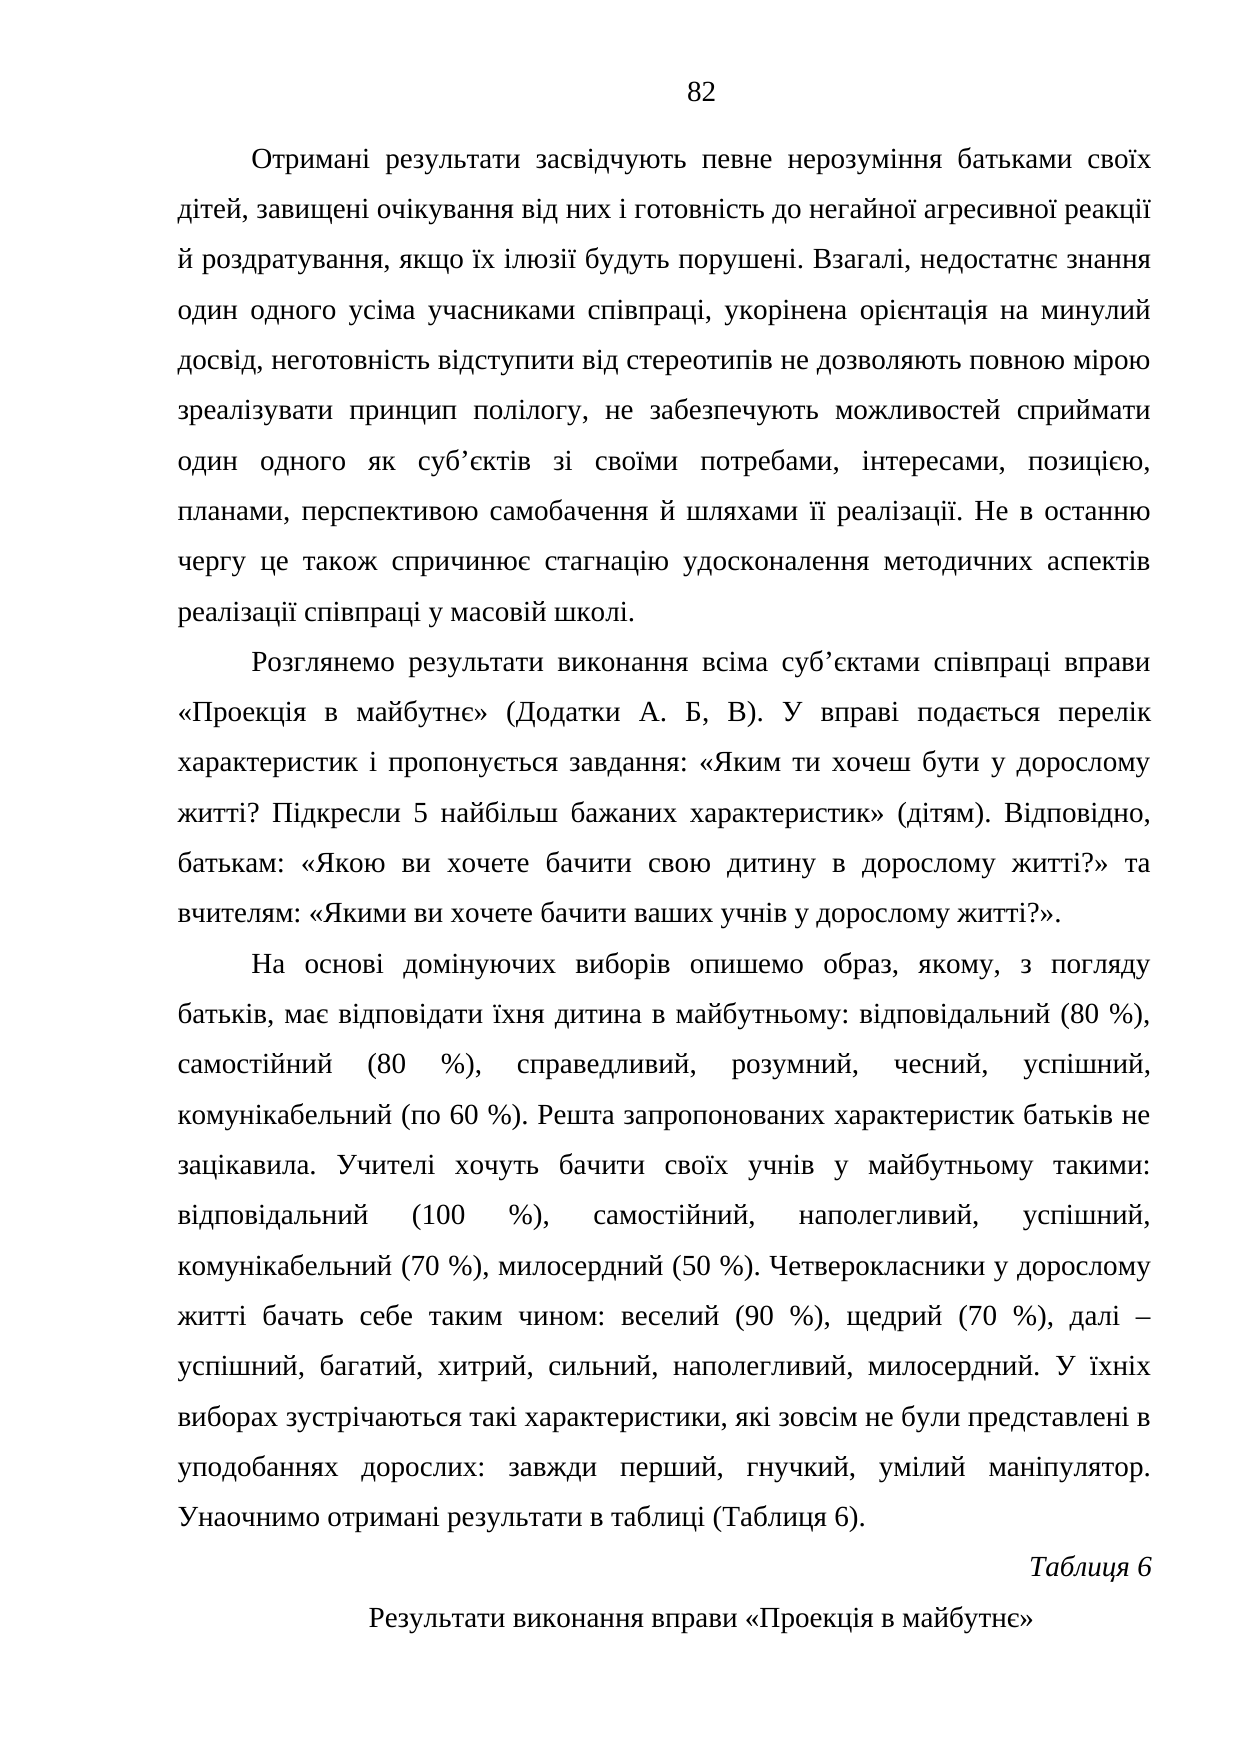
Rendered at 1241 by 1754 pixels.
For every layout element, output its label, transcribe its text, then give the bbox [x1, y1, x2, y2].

text На основі домінуючих виборів опишемо образ, якому, з погляду батьків, має відповідати їхня дитина в майбутньому: відповідальний (80 %), самостійний (80 %), справедливий, розумний, чесний, успішний, комунікабельний (по 60 %). Решта запропонованих характеристик батьків не зацікавила. Учителі хочуть бачити своїх учнів у майбутньому такими: відповідальний (100 %), самостійний, наполегливий, успішний, комунікабельний (70 %), милосердний (50 %). Четверокласники у дорослому житті бачать себе таким чином: веселий (90 %), щедрий (70 %), далі – успішний, багатий, хитрий, сильний, наполегливий, милосердний. У їхніх виборах зустрічаються такі характеристики, які зовсім не були представлені в уподобаннях дорослих: завжди перший, гнучкий, умілий маніпулятор. Унаочнимо отримані результати в таблиці (Таблиця 6). [177, 946, 1152, 1533]
text Отримані результати засвідчують певне нерозуміння батьками своїх дітей, завищені очікування від них і готовність до негайної агресивної реакції й роздратування, якщо їх ілюзії будуть порушені. Взагалі, недостатнє знання один одного усіма учасниками співпраці, укорінена орієнтація на минулий досвід, неготовність відступити від стереотипів не дозволяють повною мірою зреалізувати принцип полілогу, не забезпечують можливостей сприймати один одного як суб’єктів зі своїми потребами, інтересами, позицією, планами, перспективою самобачення й шляхами її реалізації. Не в останню чергу це також спричинює стагнацію удосконалення методичних аспектів реалізації співпраці у масовій школі. [177, 141, 1152, 627]
text Розглянемо результати виконання всіма суб’єктами співпраці вправи «Проекція в майбутнє» (Додатки А. Б, В). У вправі подається перелік характеристик і пропонується завдання: «Яким ти хочеш бути у дорослому житті? Підкресли 5 найбільш бажаних характеристик» (дітям). Відповідно, батькам: «Якою ви хочете бачити свою дитину в дорослому житті?» та вчителям: «Якими ви хочете бачити ваших учнів у дорослому житті?». [177, 644, 1152, 929]
text Результати виконання вправи «Проекція в майбутнє» [177, 1600, 1152, 1633]
text Таблиця 6 [177, 1549, 1152, 1583]
